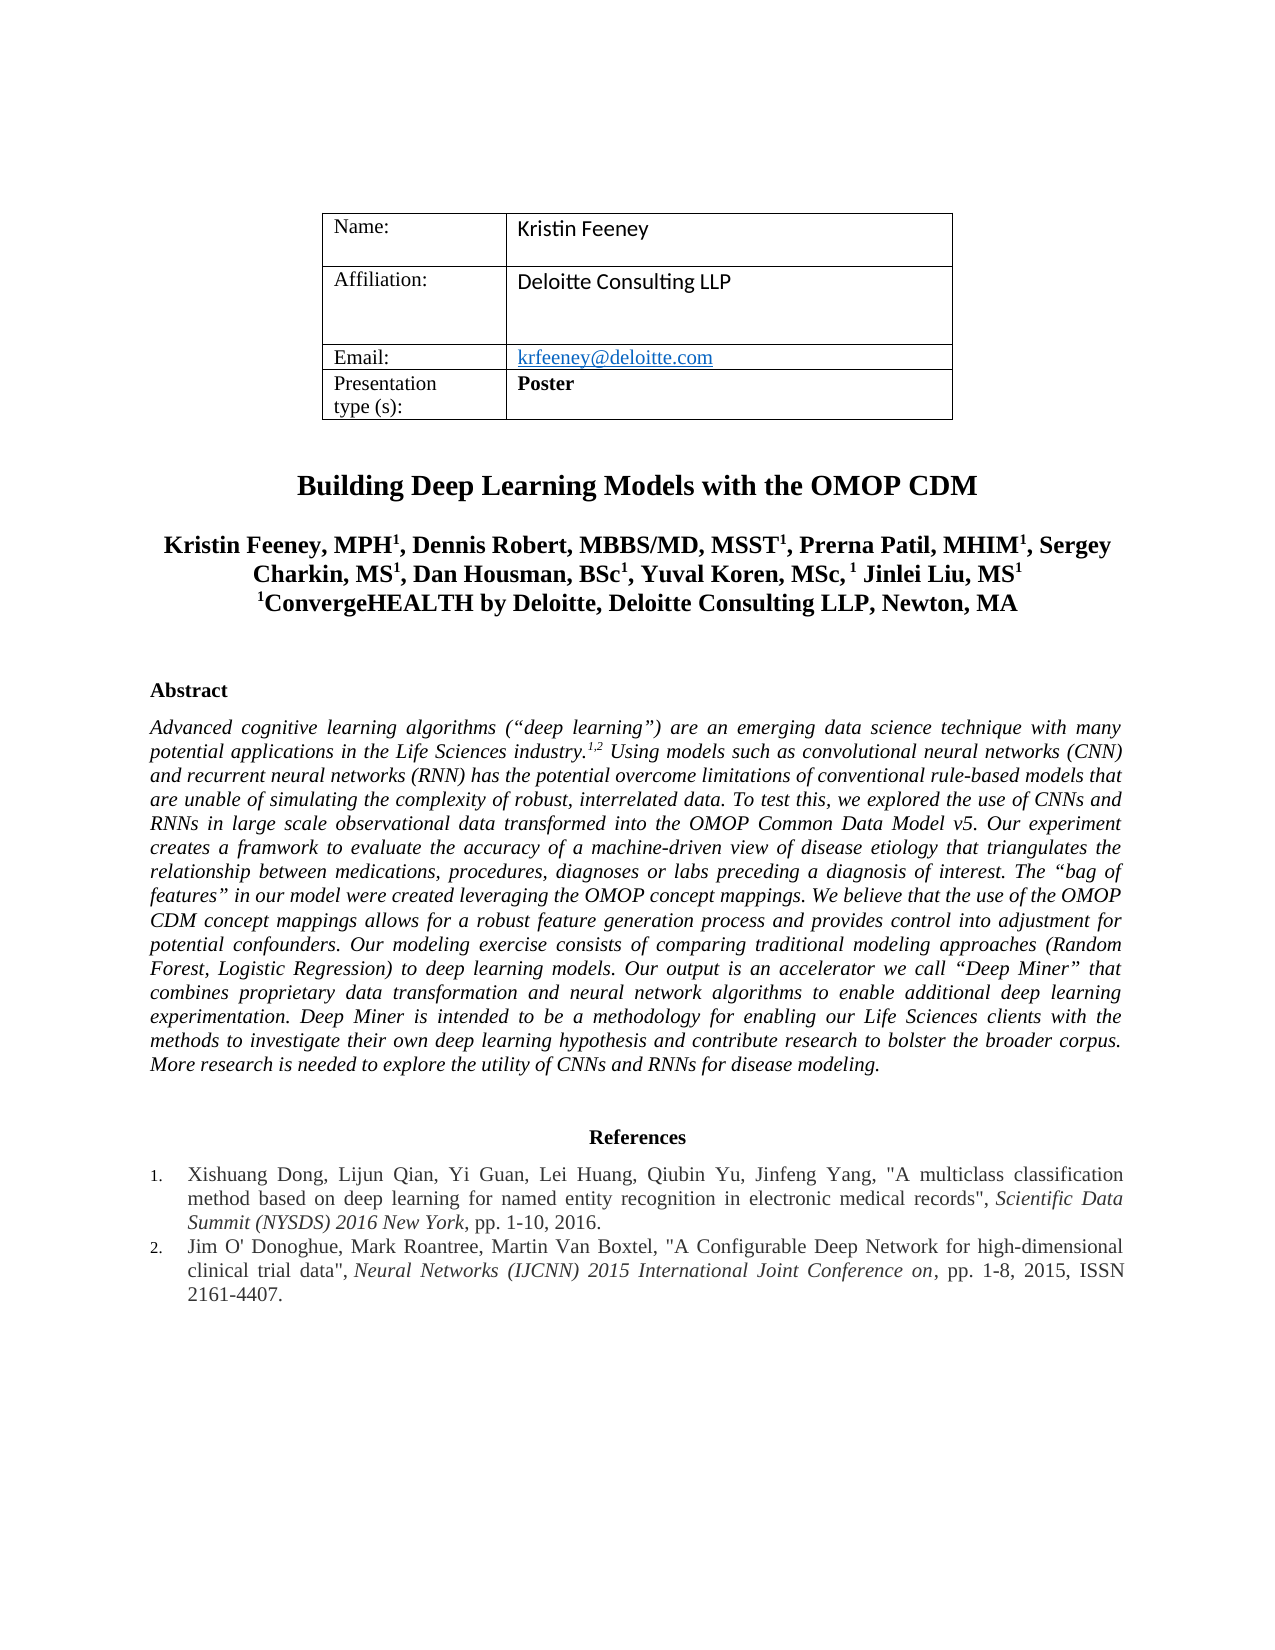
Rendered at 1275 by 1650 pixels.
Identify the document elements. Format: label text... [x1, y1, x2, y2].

text 1ConvergeHEALTH by Deloitte, Deloitte Consulting LLP, Newton, MA [150, 588, 1125, 617]
text Kristin Feeney, MPH1, Dennis Robert, MBBS/MD, MSST1, Prerna Patil, MHIM1, Sergey Charkin, MS1, Dan Housman, BSc1, Yuval Koren, MSc, 1 Jinlei Liu, MS1 [150, 531, 1125, 588]
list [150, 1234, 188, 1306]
text Building Deep Learning Models with the OMOP CDM [150, 468, 1125, 501]
table_cell Deloitte Consulting LLP [507, 267, 952, 344]
table_header Name: [323, 214, 506, 266]
table_cell krfeeney@deloitte.com [507, 345, 952, 369]
table_cell Poster [507, 370, 952, 418]
table_header Kristin Feeney [507, 214, 952, 266]
table_cell Email: [323, 345, 506, 369]
list Xishuang Dong, Lijun Qian, Yi Guan, Lei Huang, Qiubin Yu, Jinfeng Yang, "A multiclass classification method based on deep learning for named entity recognition in electronic medical records", Scientific Data Summit (NYSDS) 2016 New York, pp. 1-10, 2016. [601, 1186, 1125, 1234]
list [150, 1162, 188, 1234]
table_cell Presentation type (s): [323, 370, 506, 418]
text Abstract [150, 678, 1125, 702]
text Advanced cognitive learning algorithms (“deep learning”) are an emerging data science technique with many potential applications in the Life Sciences industry.1,2 Using models such as convolutional neural networks (CNN) and recurrent neural networks (RNN) has the potential overcome limitations of conventional rule-based models that are unable of simulating the complexity of robust, interrelated data. To test this, we explored the use of CNNs and RNNs in large scale observational data transformed into the OMOP Common Data Model v5. Our experiment creates a framwork to evaluate the accuracy of a machine-driven view of disease etiology that triangulates the relationship between medications, procedures, diagnoses or labs preceding a diagnosis of interest. The “bag of features” in our model were created leveraging the OMOP concept mappings. We believe that the use of the OMOP CDM concept mappings allows for a robust feature generation process and provides control into adjustment for potential confounders. Our modeling exercise consists of comparing traditional modeling approaches (Random Forest, Logistic Regression) to deep learning models. Our output is an accelerator we call “Deep Miner” that combines proprietary data transformation and neural network algorithms to enable additional deep learning experimentation. Deep Miner is intended to be a methodology for enabling our Life Sciences clients with the methods to investigate their own deep learning hypothesis and contribute research to bolster the broader corpus. More research is needed to explore the utility of CNNs and RNNs for disease modeling. [150, 715, 1125, 1076]
text References [150, 1125, 1125, 1149]
table_cell Affiliation: [323, 267, 506, 344]
list Jim O' Donoghue, Mark Roantree, Martin Van Boxtel, "A Configurable Deep Network for high-dimensional clinical trial data", Neural Networks (IJCNN) 2015 International Joint Conference on, pp. 1-8, 2015, ISSN 2161-4407. [283, 1258, 1125, 1306]
